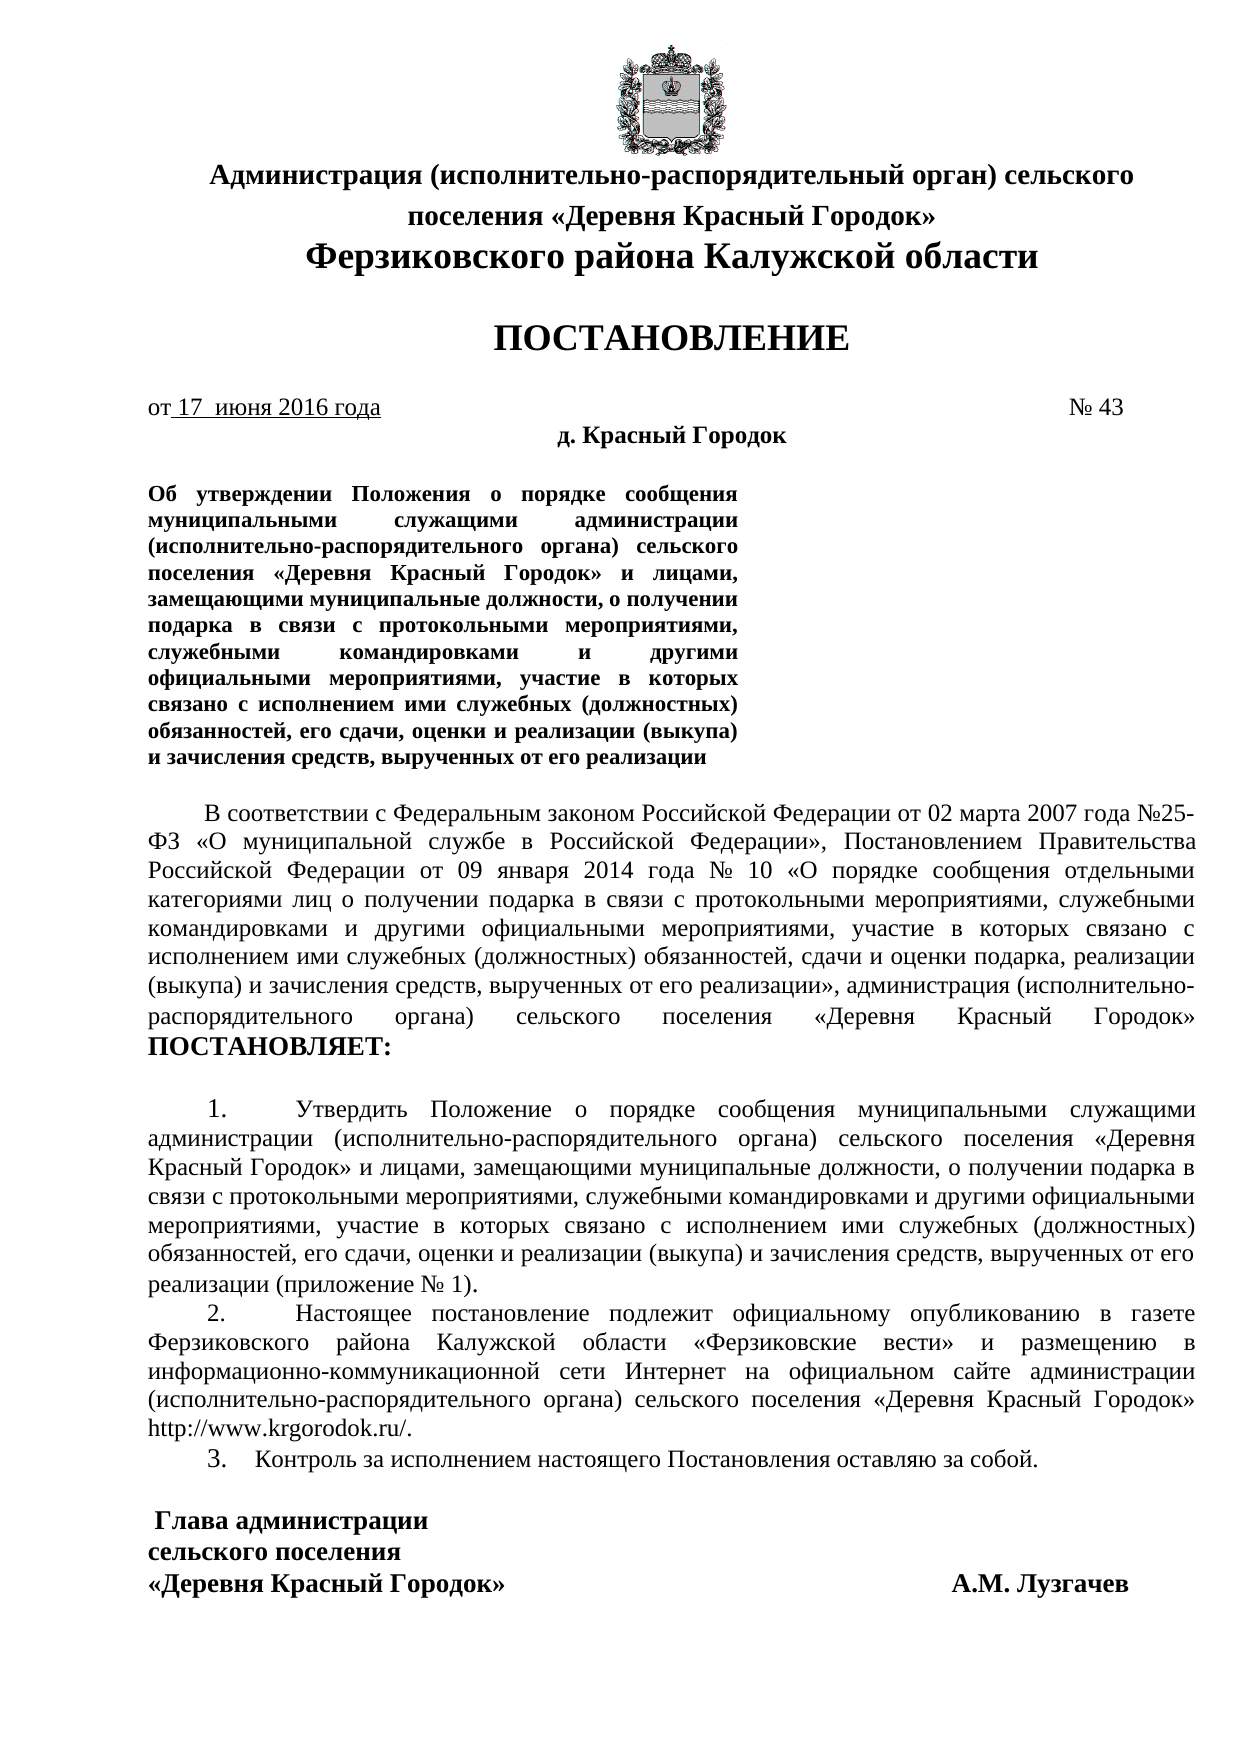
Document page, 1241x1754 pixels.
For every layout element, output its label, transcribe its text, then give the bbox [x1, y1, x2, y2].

list Контроль за исполнением настоящего Постановления оставляю за собой. [207, 1442, 1196, 1473]
text В соответствии с Федеральным законом Российской Федерации от 02 марта 2007 года №25-ФЗ «О муниципальной службе в Российской Федерации», Постановлением Правительства Российской Федерации от 09 января 2014 года № 10 «О порядке сообщения отдельными категориями лиц о получении подарка в связи с протокольными мероприятиями, служебными командировками и другими официальными мероприятиями, участие в которых связано с исполнением ими служебных (должностных) обязанностей, сдачи и оценки подарка, реализации (выкупа) и зачисления средств, вырученных от его реализации», администрация (исполнительно-распорядительного органа) сельского поселения «Деревня Красный Городок» ПОСТАНОВЛЯЕТ: [148, 798, 1196, 1061]
title Об утверждении Положения о порядке сообщения муниципальными служащими администрации (исполнительно-распорядительного органа) сельского поселения «Деревня Красный Городок» и лицами, замещающими муниципальные должности, о получении подарка в связи с протокольными мероприятиями, служебными командировками и другими официальными мероприятиями, участие в которых связано с исполнением ими служебных (должностных) обязанностей, его сдачи, оценки и реализации (выкупа) и зачисления средств, вырученных от его реализации [148, 480, 738, 769]
text «Деревня Красный Городок» А.М. Лузгачев [148, 1567, 1196, 1598]
text Ферзиковского района Калужской области [148, 233, 1196, 277]
picture [616, 44, 728, 157]
text сельского поселения [148, 1536, 1196, 1567]
text ПОСТАНОВЛЕНИЕ [148, 315, 1196, 358]
text д. Красный Городок [148, 420, 1196, 449]
list Утвердить Положение о порядке сообщения муниципальными служащими администрации (исполнительно-распорядительного органа) сельского поселения «Деревня Красный Городок» и лицами, замещающими муниципальные должности, о получении подарка в связи с протокольными мероприятиями, служебными командировками и другими официальными мероприятиями, участие в которых связано с исполнением ими служебных (должностных) обязанностей, его сдачи, оценки и реализации (выкупа) и зачисления средств, вырученных от его реализации (приложение № 1). [148, 1092, 1196, 1298]
text Администрация (исполнительно-распорядительный орган) сельского поселения «Деревня Красный Городок» [148, 157, 1196, 233]
list Настоящее постановление подлежит официальному опубликованию в газете Ферзиковского района Калужской области «Ферзиковские вести» и размещению в информационно-коммуникационной сети Интернет на официальном сайте администрации (исполнительно-распорядительного органа) сельского поселения «Деревня Красный Городок» http://www.krgorodok.ru/. [148, 1298, 1196, 1442]
text Глава администрации [148, 1504, 1196, 1536]
text от 17 июня 2016 года № 43 [148, 392, 1196, 420]
